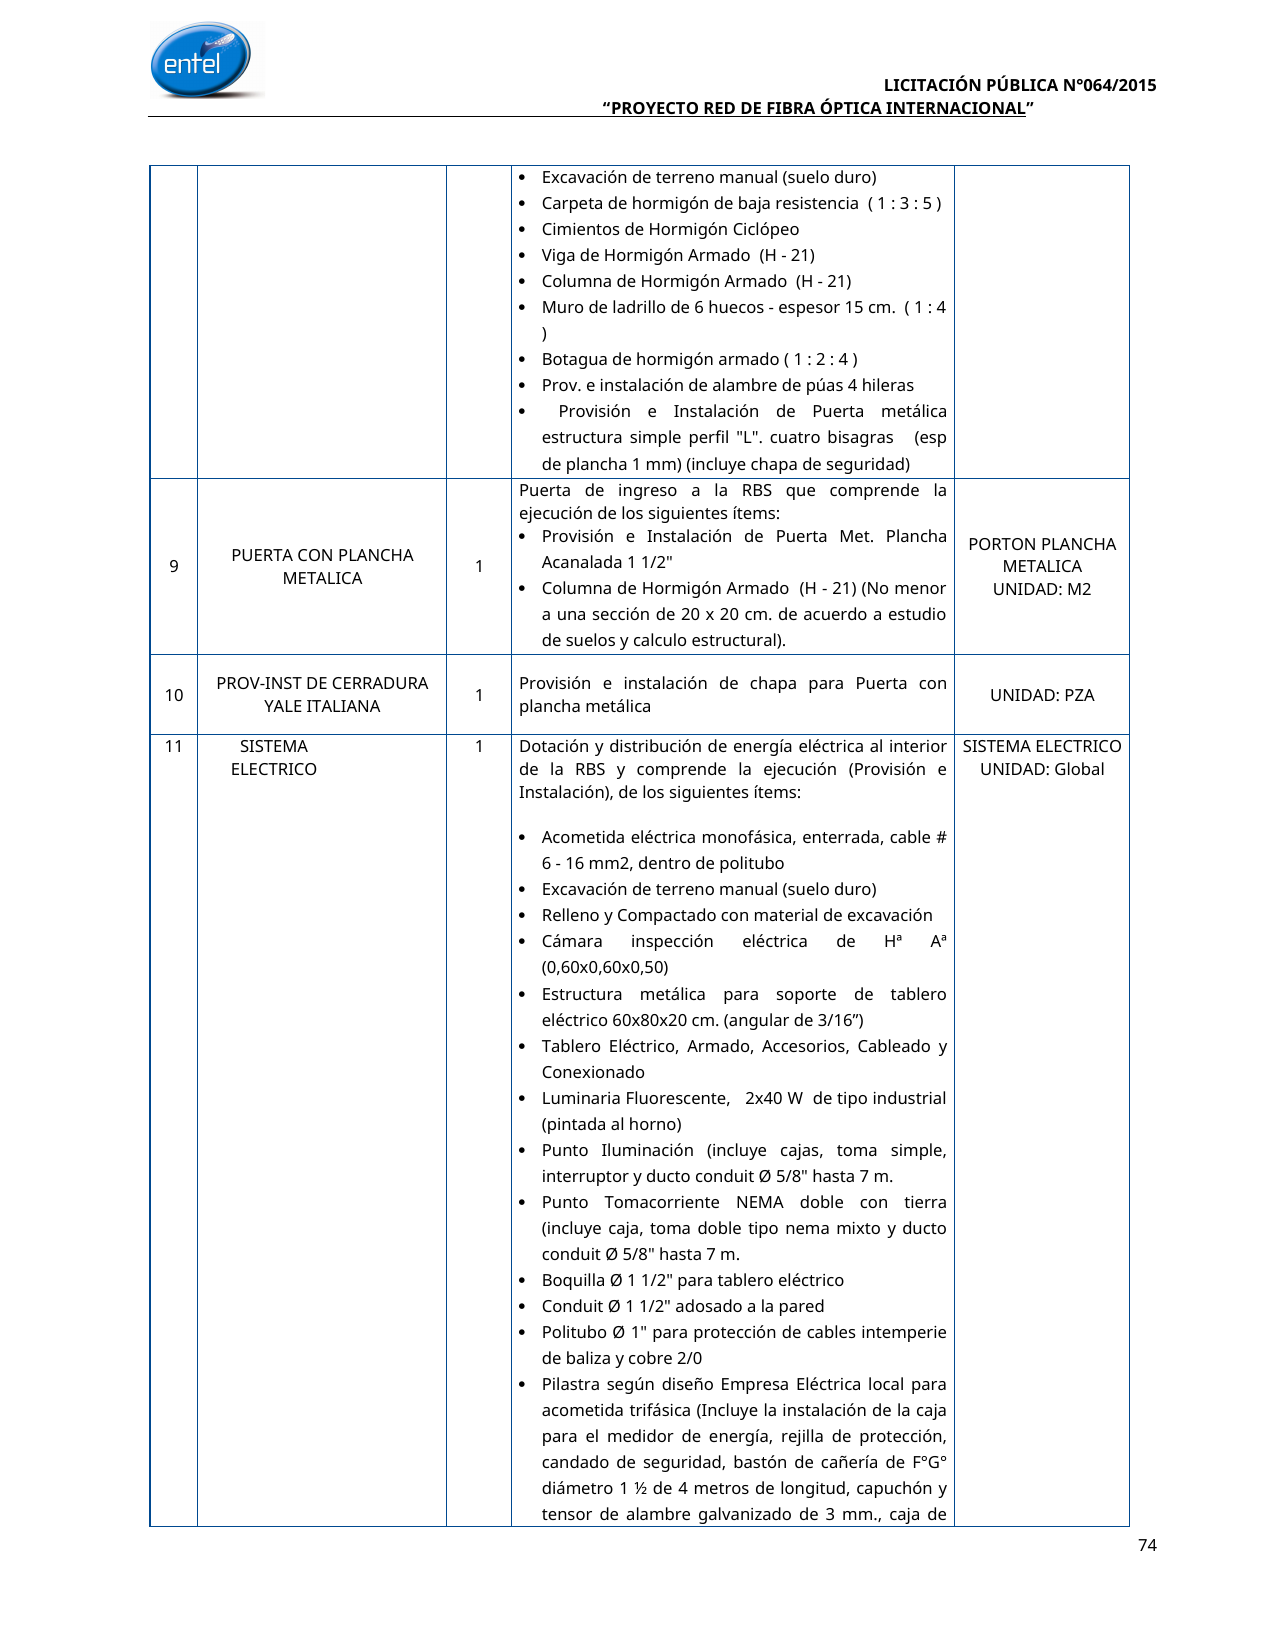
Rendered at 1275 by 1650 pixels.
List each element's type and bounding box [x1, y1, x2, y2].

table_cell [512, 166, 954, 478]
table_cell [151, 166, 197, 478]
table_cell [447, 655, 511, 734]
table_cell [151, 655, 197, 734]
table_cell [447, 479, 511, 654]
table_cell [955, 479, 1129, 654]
picture [150, 21, 266, 99]
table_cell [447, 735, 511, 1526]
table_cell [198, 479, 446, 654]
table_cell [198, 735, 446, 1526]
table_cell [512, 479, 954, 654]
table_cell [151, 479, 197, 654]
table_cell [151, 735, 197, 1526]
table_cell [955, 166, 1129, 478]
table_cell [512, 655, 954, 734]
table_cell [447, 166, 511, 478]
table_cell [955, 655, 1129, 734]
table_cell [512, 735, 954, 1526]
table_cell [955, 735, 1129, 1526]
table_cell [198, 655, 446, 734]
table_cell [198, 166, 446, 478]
